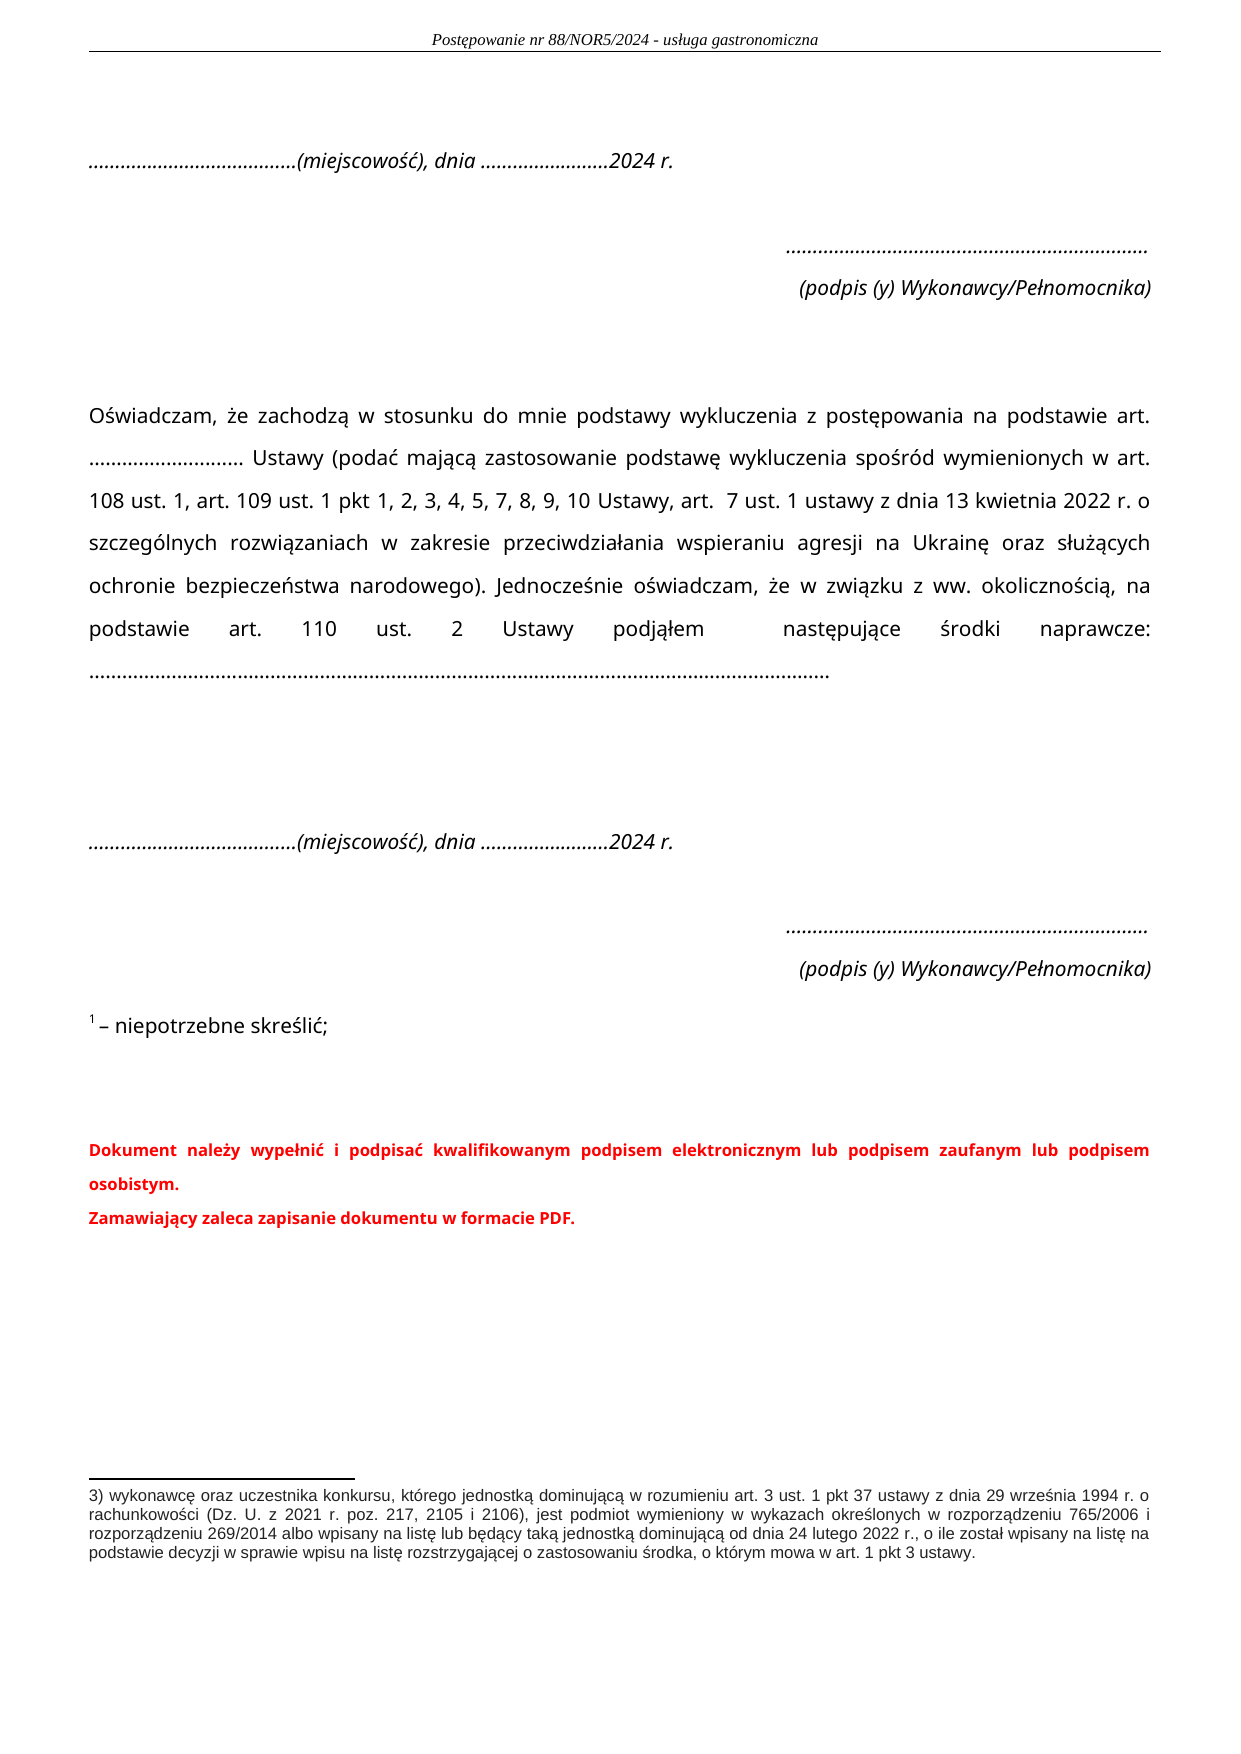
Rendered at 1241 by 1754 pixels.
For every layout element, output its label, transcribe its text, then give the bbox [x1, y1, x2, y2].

text Zamawiający zaleca zapisanie dokumentu w formacie PDF. [89, 1207, 1152, 1229]
text (podpis (y) Wykonawcy/Pełnomocnika) [89, 273, 1152, 302]
text …………………………………(miejscowość), dnia ……………………2024 r. [89, 827, 1152, 855]
text Oświadczam, że zachodzą w stosunku do mnie podstawy wykluczenia z postępowania na podstawie art. …………................ Ustawy (podać mającą zastosowanie podstawę wykluczenia spośród wymienionych w art. 108 ust. 1, art. 109 ust. 1 pkt 1, 2, 3, 4, 5, 7, 8, 9, 10 Ustawy, art. 7 ust. 1 ustawy z dnia 13 kwietnia 2022 r. o szczególnych rozwiązaniach w zakresie przeciwdziałania wspieraniu agresji na Ukrainę oraz służących ochronie bezpieczeństwa narodowego). Jednocześnie oświadczam, że w związku z ww. okolicznością, na podstawie art. 110 ust. 2 Ustawy podjąłem następujące środki naprawcze: ……………………………………………………………………………………………………………………… [89, 401, 1152, 685]
text …………………………………(miejscowość), dnia ……………………2024 r. [89, 146, 1152, 174]
text ……………………………………..…………………… [89, 911, 1152, 940]
text (podpis (y) Wykonawcy/Pełnomocnika) [89, 954, 1152, 982]
text 1 – niepotrzebne skreślić; [89, 1011, 1152, 1039]
text ……………………………………..…………………… [89, 231, 1152, 259]
text Dokument należy wypełnić i podpisać kwalifikowanym podpisem elektronicznym lub podpisem zaufanym lub podpisem osobistym. [89, 1138, 1152, 1195]
